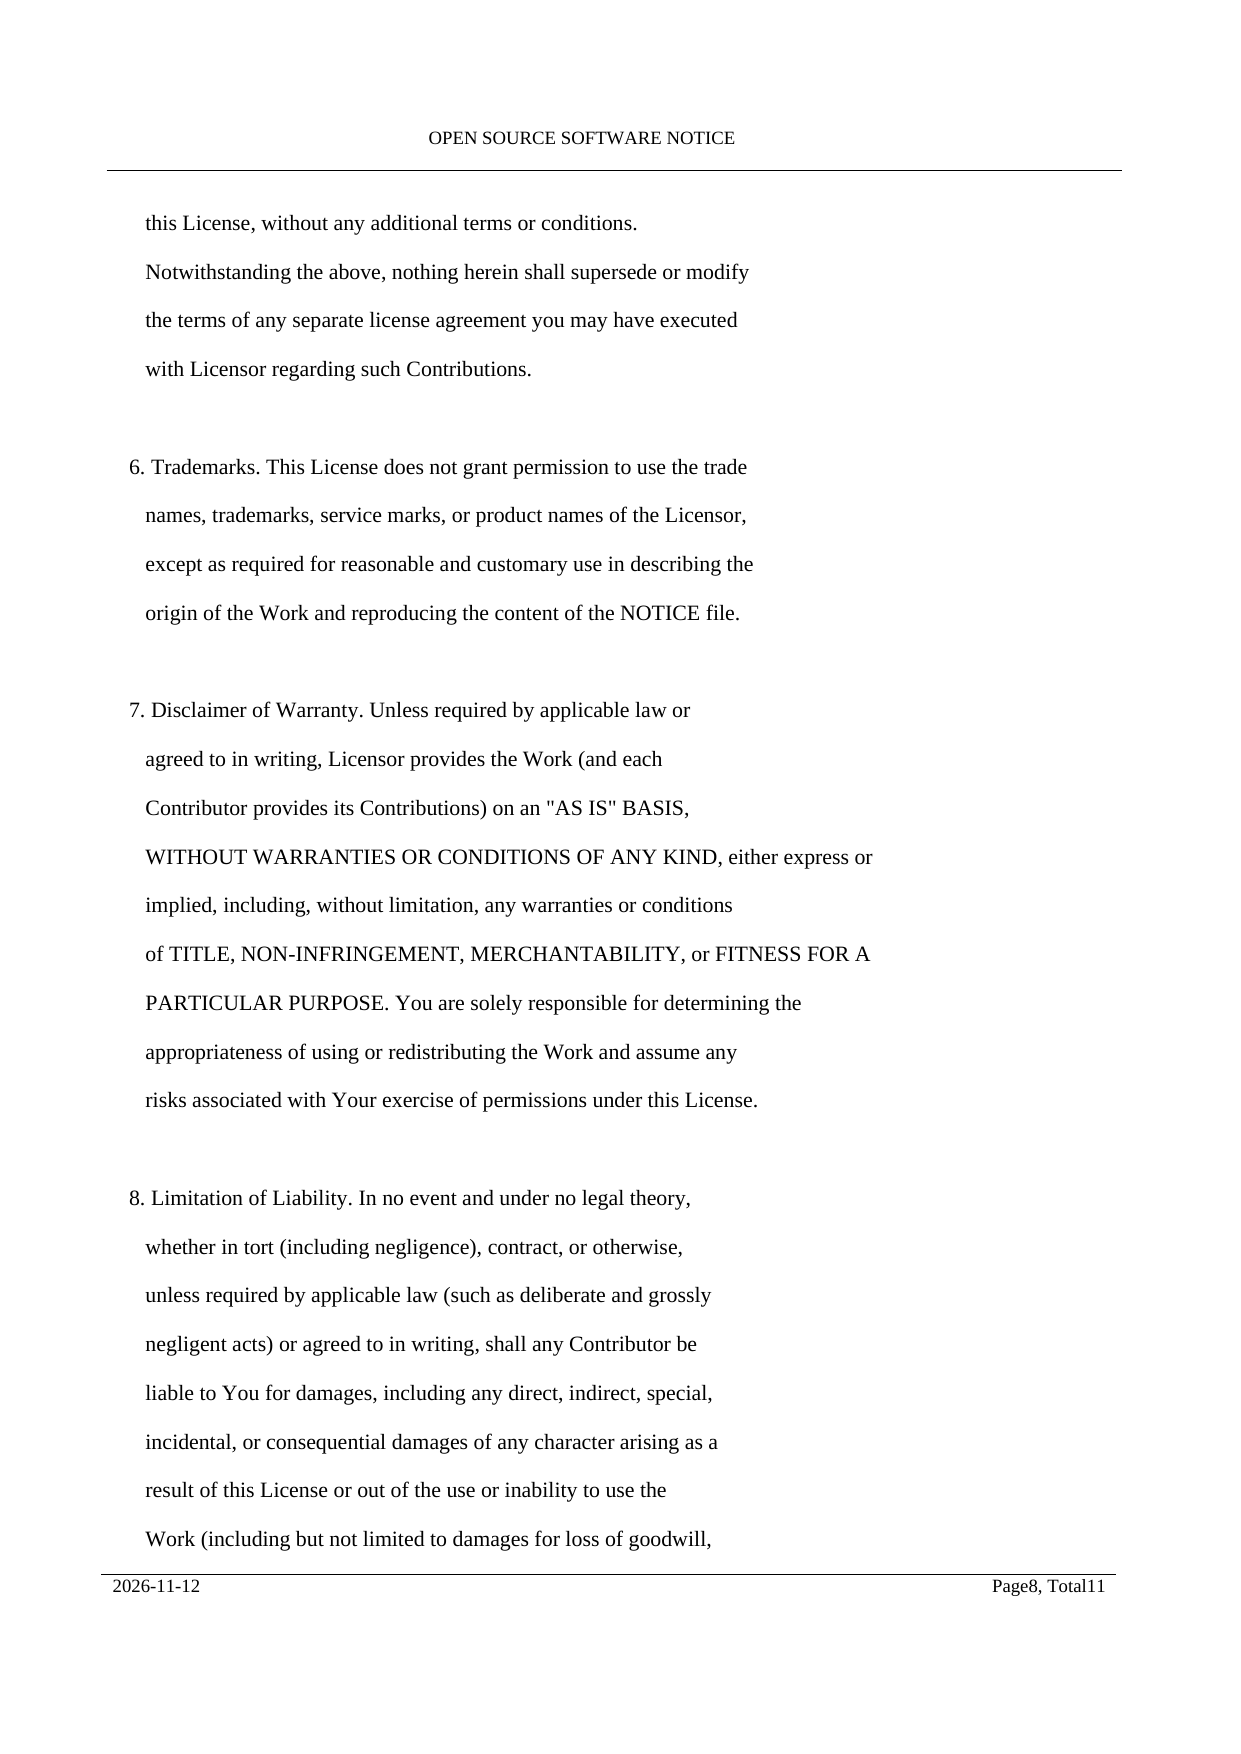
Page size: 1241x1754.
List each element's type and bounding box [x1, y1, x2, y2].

text [112, 206, 1128, 1555]
